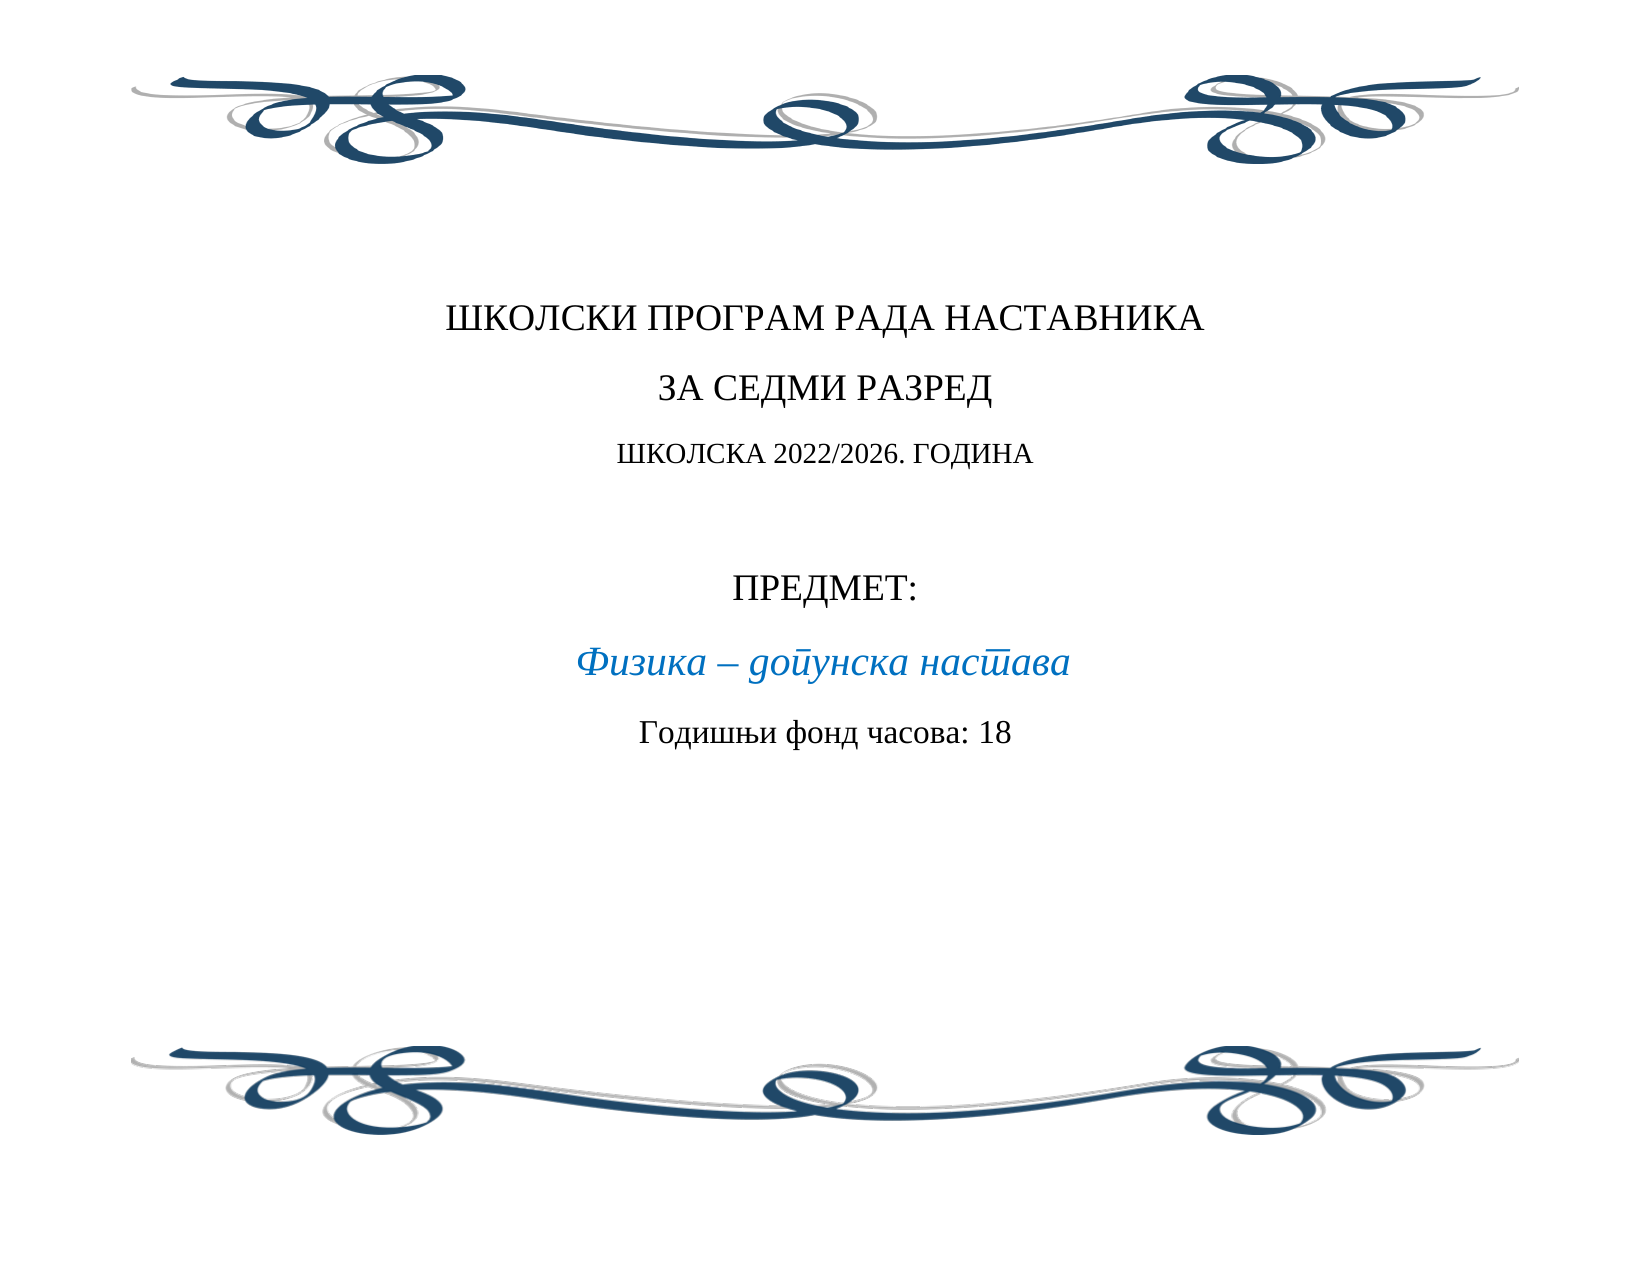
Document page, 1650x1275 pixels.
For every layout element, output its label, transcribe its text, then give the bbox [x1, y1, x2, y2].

text Годишњи фонд часова: 18 [75, 712, 1575, 750]
picture [131, 75, 1519, 164]
text Физика – допунска настава [75, 636, 1575, 684]
text ШКОЛСКА 2022/2026. ГОДИНА [75, 436, 1575, 469]
text ПРЕДМЕТ: [75, 566, 1575, 609]
text ЗА СЕДМИ РАЗРЕД [75, 366, 1575, 409]
picture [131, 1046, 1519, 1135]
text ШКОЛСКИ ПРОГРАМ РАДА НАСТАВНИКА [75, 295, 1575, 338]
